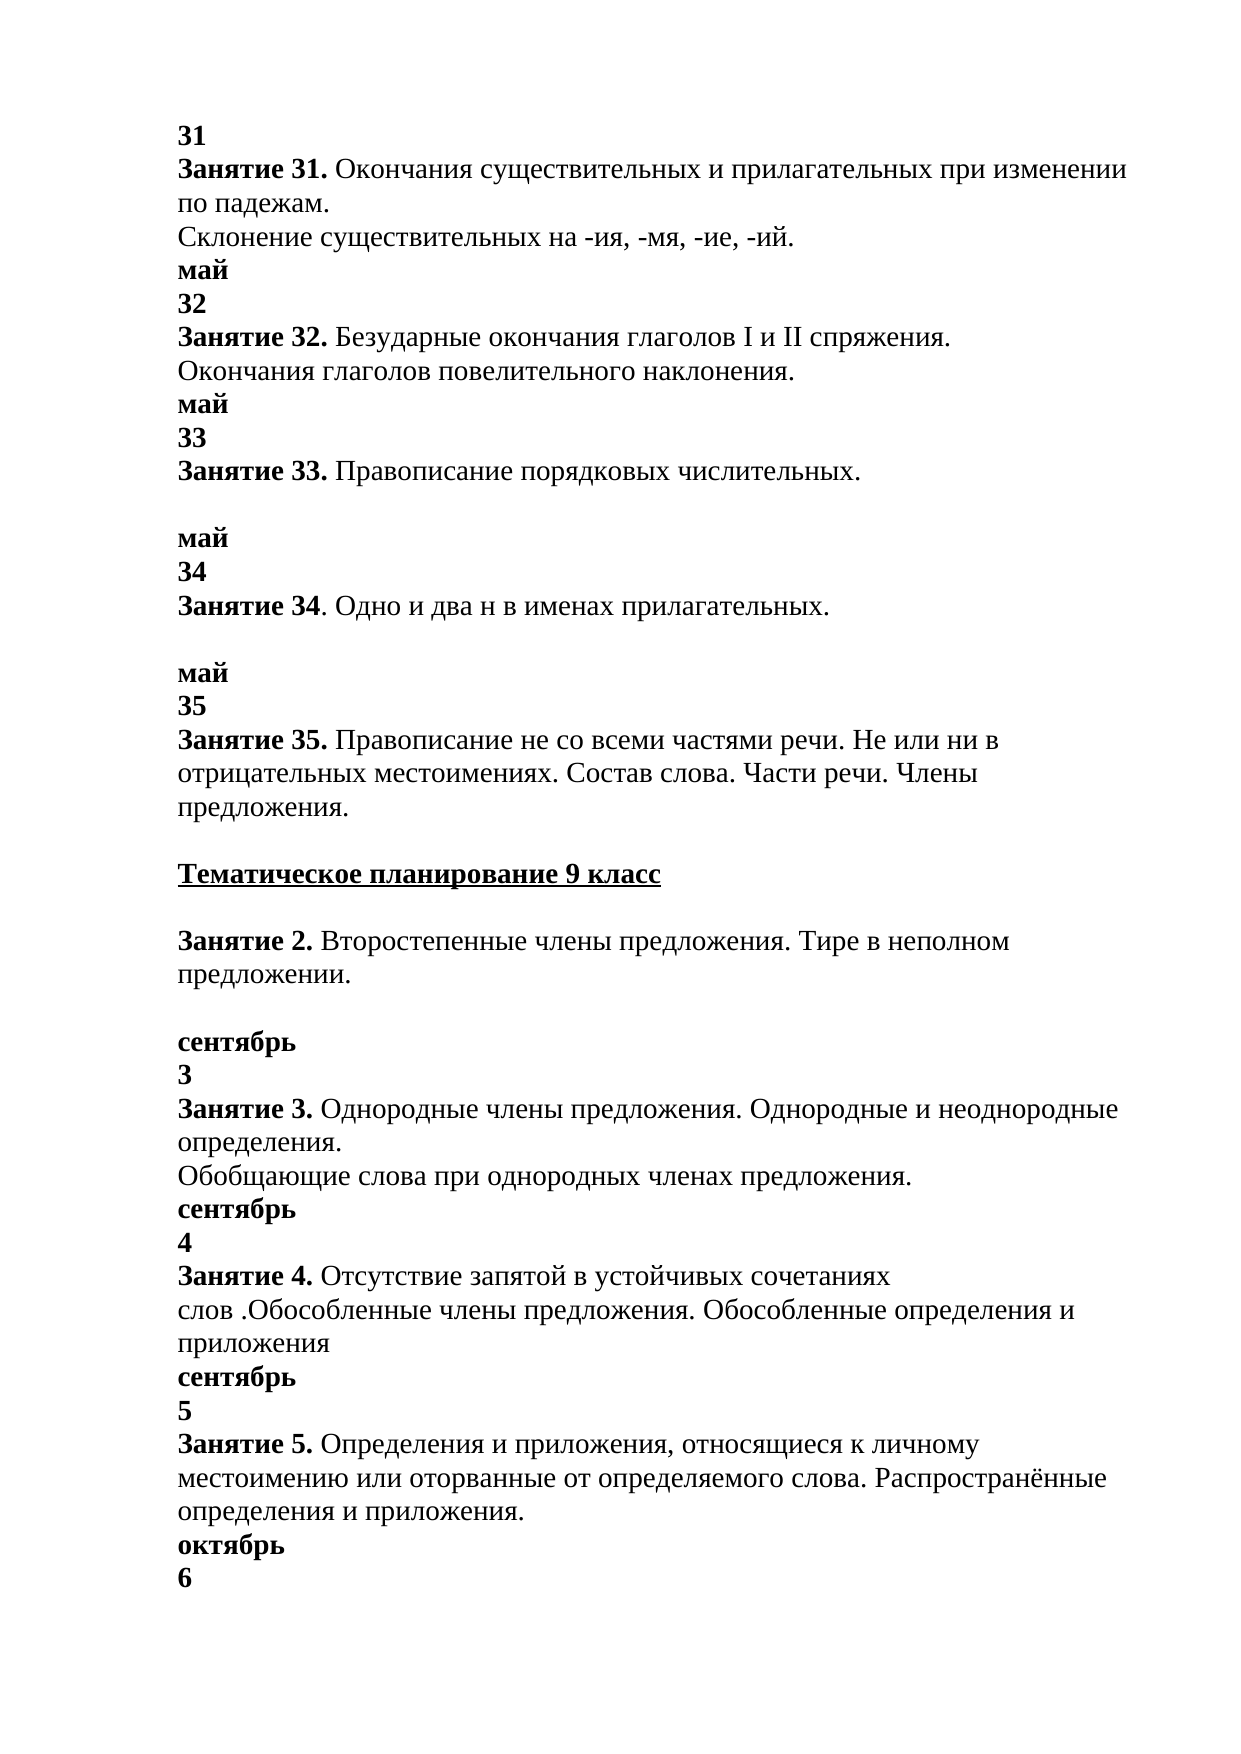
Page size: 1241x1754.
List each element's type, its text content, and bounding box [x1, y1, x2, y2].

text Занятие 32. Безударные окончания глаголов I и II спряжения. [177, 319, 1152, 353]
text май [177, 386, 1152, 420]
text сентябрь [177, 1359, 1152, 1393]
text май [177, 521, 1152, 554]
text Обобщающие слова при однородных членах предложения. [177, 1158, 1152, 1191]
text май [177, 252, 1152, 286]
text Склонение существительных на -ия, -мя, -ие, -ий. [177, 219, 1152, 252]
text Занятие 35. Правописание не со всеми частями речи. Не или ни в отрицательных местоимениях. Состав слова. Части речи. Члены предложения. [177, 722, 1152, 822]
text Занятие 4. Отсутствие запятой в устойчивых сочетаниях слов .Обособленные члены предложения. Обособленные определения и приложения [177, 1258, 1152, 1359]
text Занятие 2. Второстепенные члены предложения. Тире в неполном предложении. [177, 923, 1152, 990]
text Занятие 33. Правописание порядковых числительных. [177, 453, 1152, 487]
text 5 [177, 1393, 1152, 1426]
text Занятие 3. Однородные члены предложения. Однородные и неоднородные определения. [177, 1091, 1152, 1158]
text Занятие 34. Одно и два н в именах прилагательных. [177, 588, 1152, 621]
text май [177, 655, 1152, 688]
text Окончания глаголов повелительного наклонения. [177, 353, 1152, 386]
text октябрь [177, 1527, 1152, 1560]
text Занятие 31. Окончания существительных и прилагательных при изменении по падежам. [177, 152, 1152, 219]
text 32 [177, 286, 1152, 319]
text Занятие 5. Определения и приложения, относящиеся к личному местоимению или оторванные от определяемого слова. Распространённые определения и приложения. [177, 1426, 1152, 1527]
text Тематическое планирование 9 класс [177, 856, 1152, 889]
text сентябрь [177, 1191, 1152, 1225]
text 34 [177, 554, 1152, 588]
text 35 [177, 688, 1152, 722]
text 3 [177, 1057, 1152, 1091]
text 31 [177, 118, 1152, 152]
text 6 [177, 1560, 1152, 1594]
text 4 [177, 1225, 1152, 1258]
text 33 [177, 420, 1152, 453]
text сентябрь [177, 1024, 1152, 1057]
